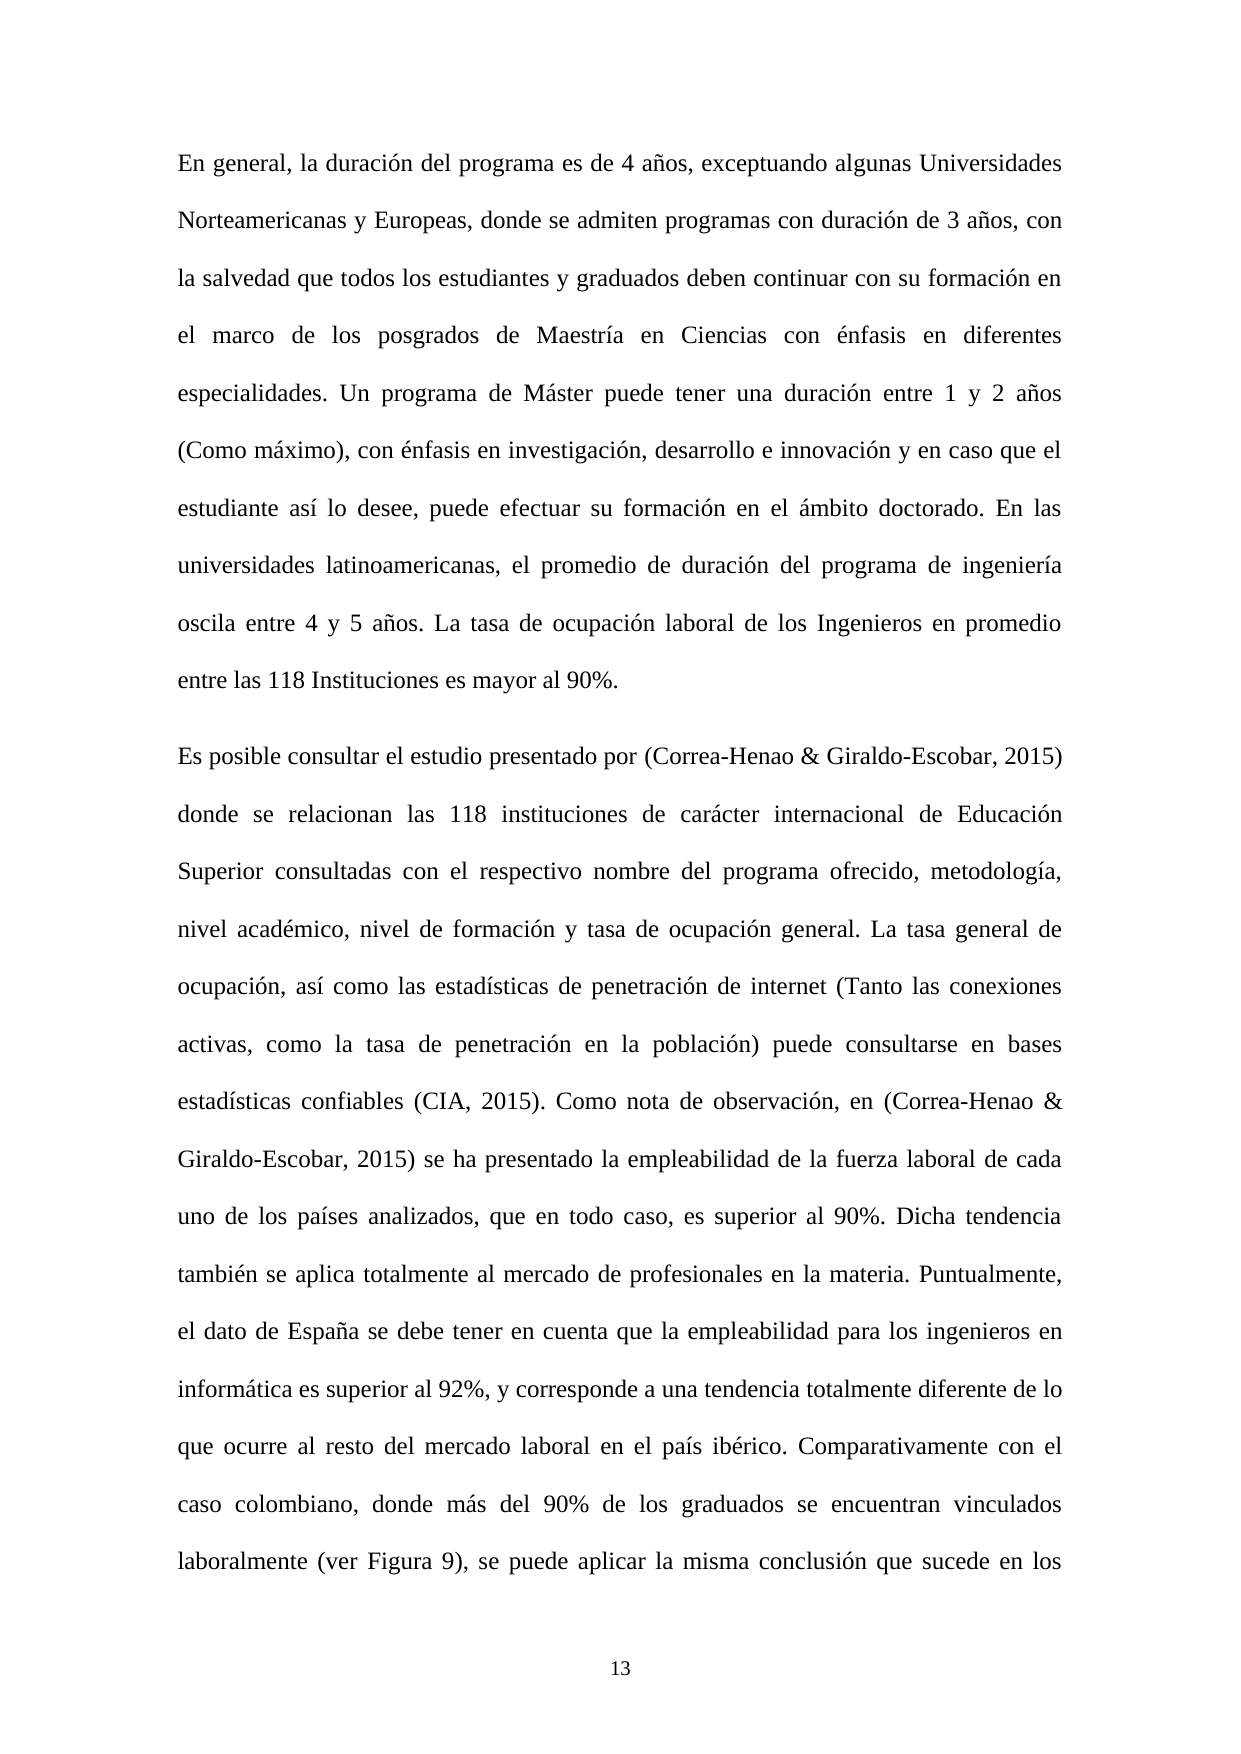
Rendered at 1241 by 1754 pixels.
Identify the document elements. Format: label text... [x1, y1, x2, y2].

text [177, 741, 1063, 1575]
text En general, la duración del programa es de 4 años, exceptuando algunas Universidades Norteamericanas y Europeas, donde se admiten programas con duración de 3 años, con la salvedad que todos los estudiantes y graduados deben continuar con su formación en el marco de los posgrados de Maestría en Ciencias con énfasis en diferentes especialidades. Un programa de Máster puede tener una duración entre 1 y 2 años (Como máximo), con énfasis en investigación, desarrollo e innovación y en caso que el estudiante así lo desee, puede efectuar su formación en el ámbito doctorado. En las universidades latinoamericanas, el promedio de duración del programa de ingeniería oscila entre 4 y 5 años. La tasa de ocupación laboral de los Ingenieros en promedio entre las 118 Instituciones es mayor al 90%. [177, 148, 1063, 694]
